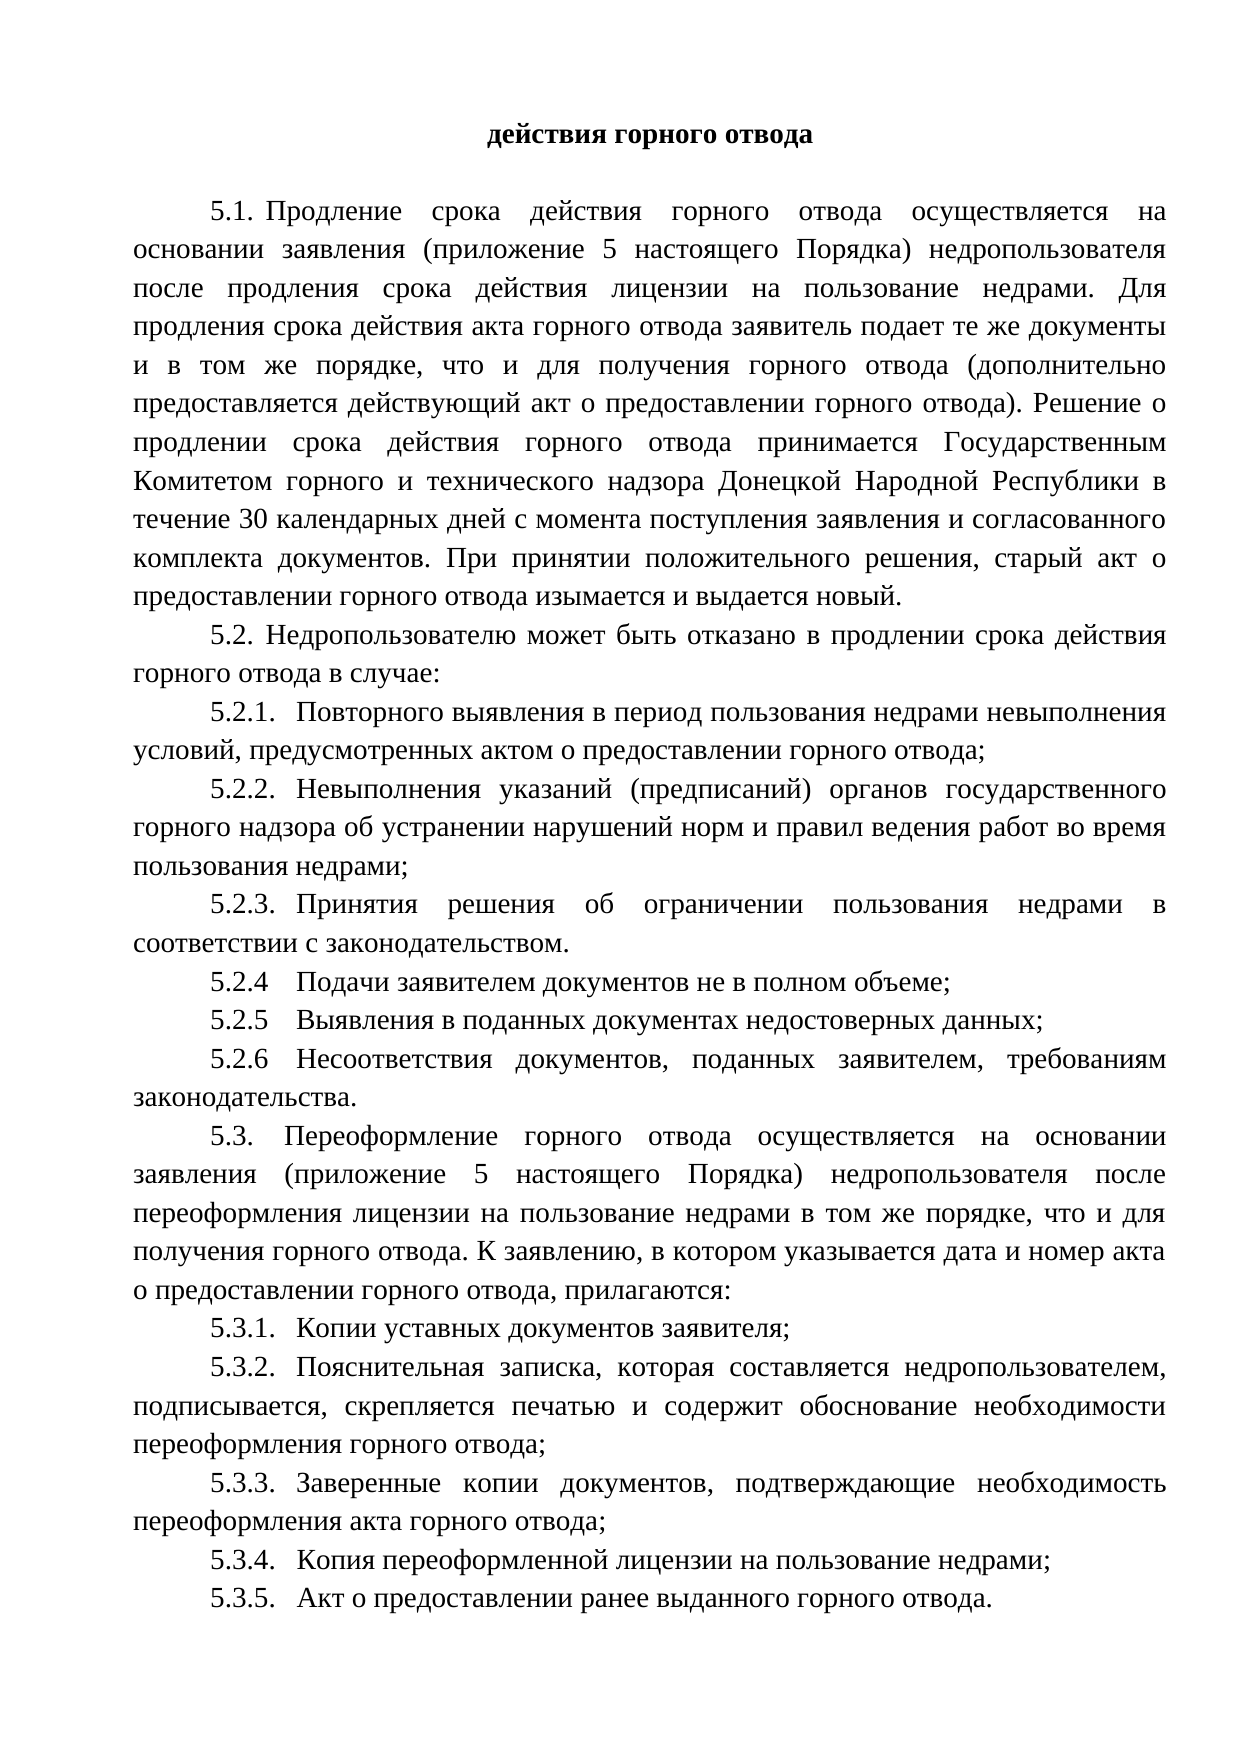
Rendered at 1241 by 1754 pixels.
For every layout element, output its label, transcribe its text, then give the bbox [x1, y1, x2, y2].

list Акт о предоставлении ранее выданного горного отвода. [133, 1580, 1167, 1614]
list Пояснительная записка, которая составляется недропользователем, подписывается, скрепляется печатью и содержит обоснование необходимости переоформления горного отвода; [133, 1349, 1167, 1460]
list Невыполнения указаний (предписаний) органов государственного горного надзора об устранении нарушений норм и правил ведения работ во время пользования недрами; [133, 771, 1167, 882]
list Выявления в поданных документах недостоверных данных; [133, 1002, 1167, 1036]
list Продление срока действия горного отвода осуществляется на основании заявления (приложение 5 настоящего Порядка) недропользователя после продления срока действия лицензии на пользование недрами. Для продления срока действия акта горного отвода заявитель подает те же документы и в том же порядке, что и для получения горного отвода (дополнительно предоставляется действующий акт о предоставлении горного отвода). Решение о продлении срока действия горного отвода принимается Государственным Комитетом горного и технического надзора Донецкой Народной Республики в течение 30 календарных дней с момента поступления заявления и согласованного комплекта документов. При принятии положительного решения, старый акт о предоставлении горного отвода изымается и выдается новый. [133, 193, 1167, 612]
list Копия переоформленной лицензии на пользование недрами; [133, 1542, 1167, 1575]
list Заверенные копии документов, подтверждающие необходимость переоформления акта горного отвода; [133, 1465, 1167, 1537]
list Несоответствия документов, поданных заявителем, требованиям законодательства. [133, 1041, 1167, 1113]
list Копии уставных документов заявителя; [133, 1311, 1167, 1344]
list Подачи заявителем документов не в полном объеме; [133, 964, 1167, 997]
list Переоформление горного отвода осуществляется на основании заявления (приложение 5 настоящего Порядка) недропользователя после переоформления лицензии на пользование недрами в том же порядке, что и для получения горного отвода. К заявлению, в котором указывается дата и номер акта о предоставлении горного отвода, прилагаются: [133, 1118, 1167, 1306]
list Принятия решения об ограничении пользования недрами в соответствии с законодательством. [133, 887, 1167, 959]
list Недропользователю может быть отказано в продлении срока действия горного отвода в случае: [133, 617, 1167, 689]
text действия горного отвода [133, 116, 1167, 149]
list Повторного выявления в период пользования недрами невыполнения условий, предусмотренных актом о предоставлении горного отвода; [133, 694, 1167, 766]
